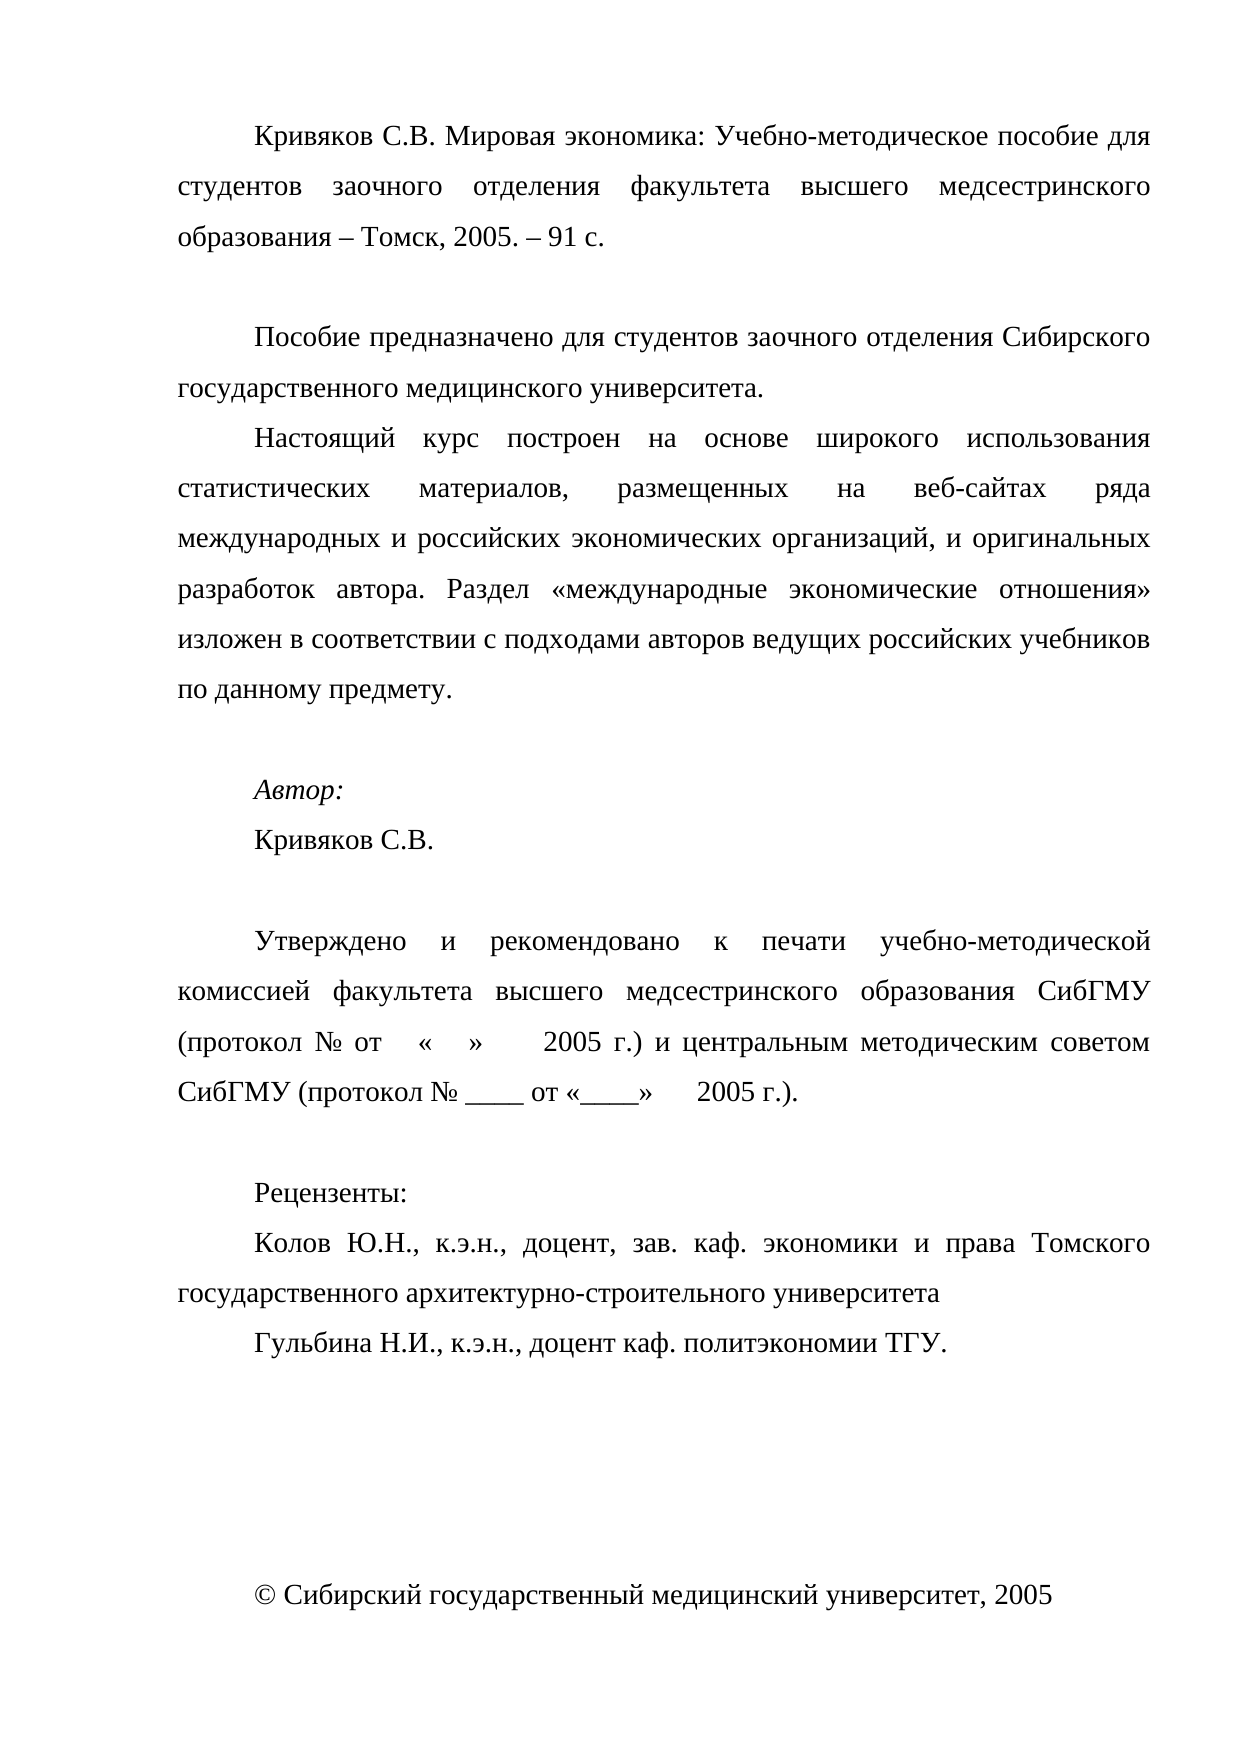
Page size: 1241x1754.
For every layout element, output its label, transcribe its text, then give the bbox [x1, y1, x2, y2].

text Кривяков С.В. Мировая экономика: Учебно-методическое пособие для студентов заочного отделения факультета высшего медсестринского образования – Томск, 2005. – 91 с. [177, 118, 1152, 252]
text Утверждено и рекомендовано к печати учебно-методической комиссией факультета высшего медсестринского образования СибГМУ (протокол № от « » 2005 г.) и центральным методическим советом СибГМУ (протокол № ____ от «____» 2005 г.). [177, 923, 1152, 1108]
text Пособие предназначено для студентов заочного отделения Сибирского государственного медицинского университета. [177, 319, 1152, 403]
text Кривяков С.В. [177, 822, 1152, 856]
text Рецензенты: [177, 1175, 1152, 1208]
text Колов Ю.Н., к.э.н., доцент, зав. каф. экономики и права Томского государственного архитектурно-строительного университета [177, 1225, 1152, 1309]
text © Сибирский государственный медицинский университет, 2005 [177, 1577, 1152, 1611]
text Гульбина Н.И., к.э.н., доцент каф. политэкономии ТГУ. [177, 1326, 1152, 1359]
text Автор: [177, 772, 1152, 806]
text Настоящий курс построен на основе широкого использования статистических материалов, размещенных на веб-сайтах ряда международных и российских экономических организаций, и оригинальных разработок автора. Раздел «международные экономические отношения» изложен в соответствии с подходами авторов ведущих российских учебников по данному предмету. [177, 420, 1152, 705]
